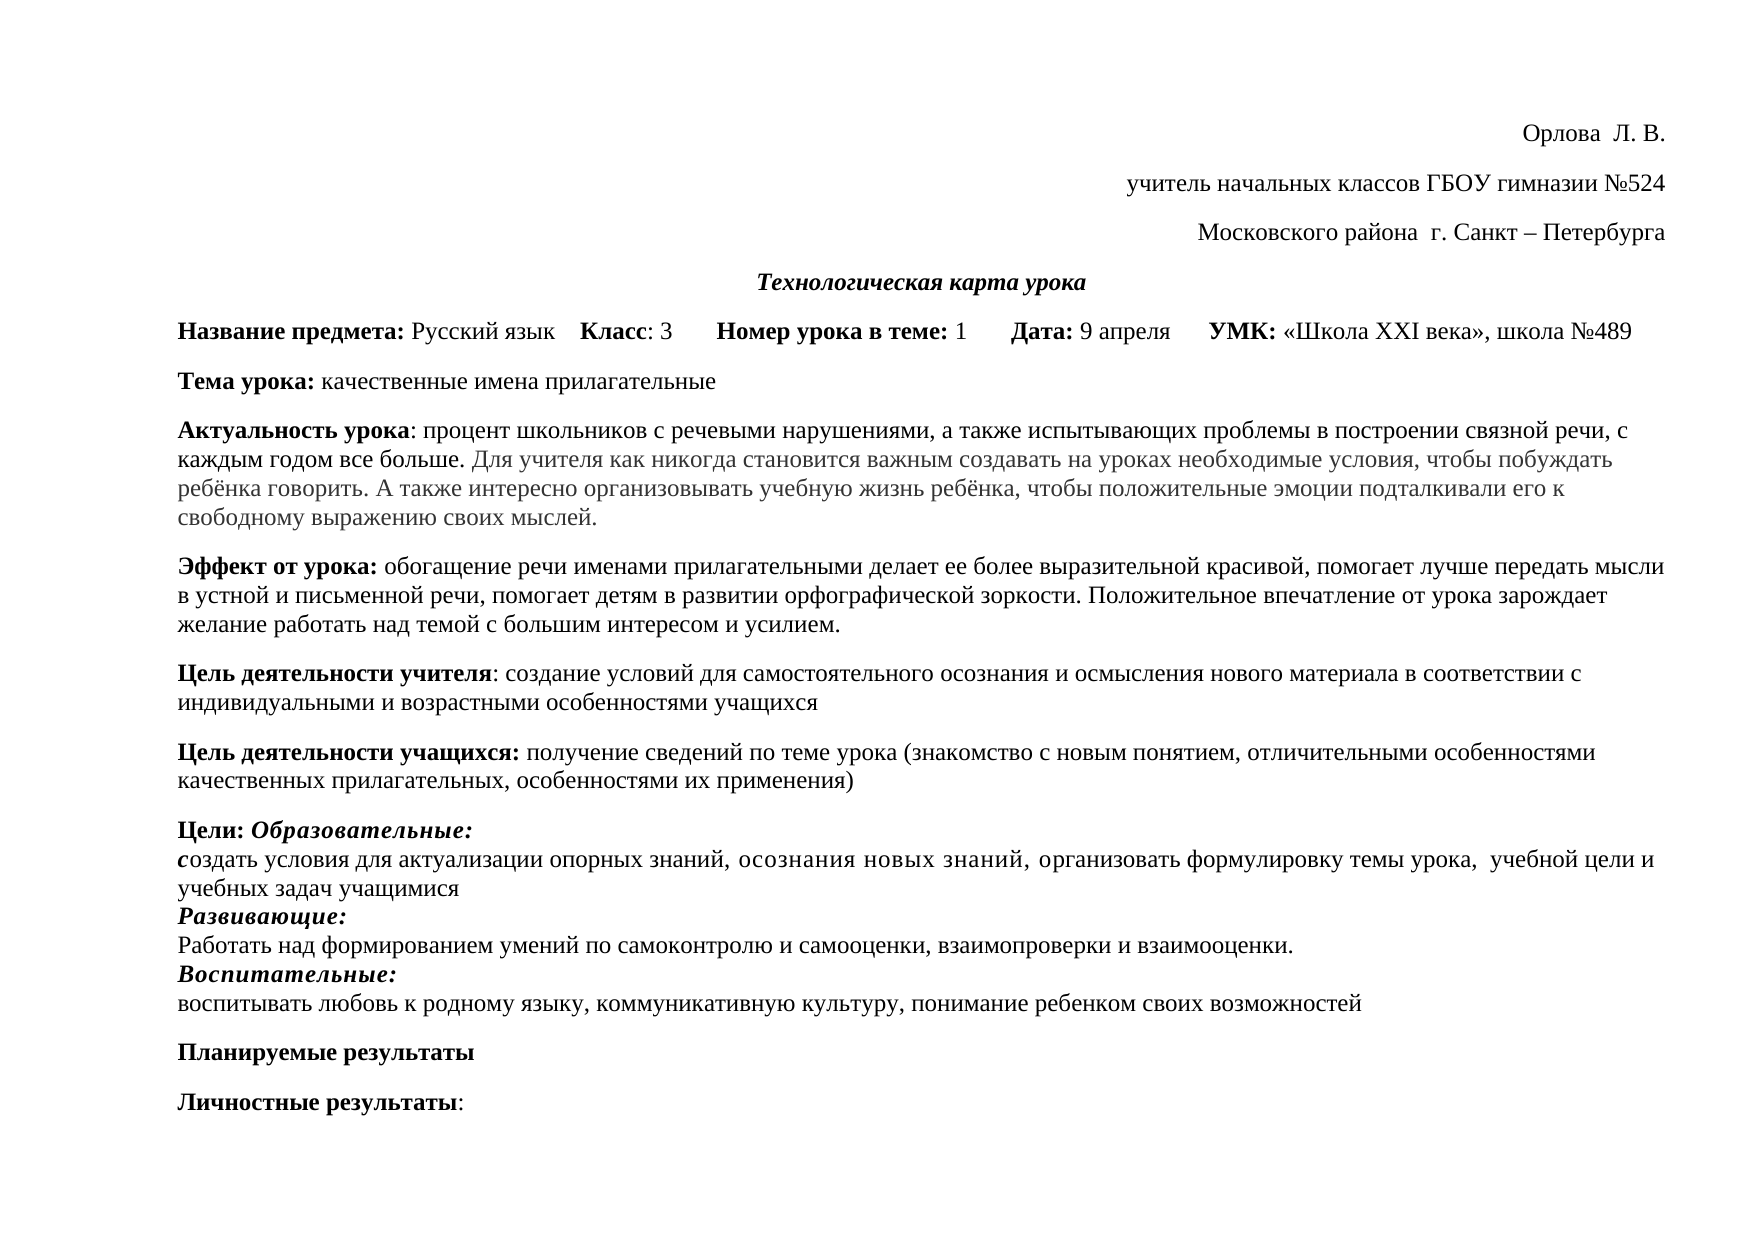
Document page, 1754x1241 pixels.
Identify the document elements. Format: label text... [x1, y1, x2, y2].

text воспитывать любовь к родному языку, коммуникативную культуру, понимание ребенком своих возможностей [177, 988, 1665, 1016]
text Развивающие: [177, 901, 1665, 930]
text учитель начальных классов ГБОУ гимназии №524 [177, 168, 1665, 196]
text Воспитательные: [177, 959, 1665, 988]
text Московского района г. Санкт – Петербурга [177, 217, 1665, 246]
text Планируемые результаты [177, 1037, 1665, 1066]
text Эффект от урока: обогащение речи именами прилагательными делает ее более выразительной красивой, помогает лучше передать мысли в устной и письменной речи, помогает детям в развитии орфографической зоркости. Положительное впечатление от урока зарождает желание работать над темой с большим интересом и усилием. [177, 551, 1665, 638]
text Актуальность урока: процент школьников с речевыми нарушениями, а также испытывающих проблемы в построении связной речи, с каждым годом все больше. Для учителя как никогда становится важным создавать на уроках необходимые условия, чтобы побуждать ребёнка говорить. А также интересно организовывать учебную жизнь ребёнка, чтобы положительные эмоции подталкивали его к свободному выражению своих мыслей. [177, 416, 1665, 531]
text Работать над формированием умений по самоконтролю и самооценки, взаимопроверки и взаимооценки. [177, 930, 1665, 959]
text Название предмета: Русский язык Класс: 3 Номер урока в теме: 1 Дата: 9 апреля УМК: «Школа XXI века», школа №489 [177, 316, 1665, 345]
text Орлова Л. В. [177, 118, 1665, 147]
text создать условия для актуализации опорных знаний, осознания новых знаний, организовать формулировку темы урока, учебной цели и учебных задач учащимися [177, 844, 1665, 901]
text Цель деятельности учителя: создание условий для самостоятельного осознания и осмысления нового материала в соответствии с индивидуальными и возрастными особенностями учащихся [177, 658, 1665, 716]
text Тема урока: качественные имена прилагательные [177, 366, 1665, 395]
text Цель деятельности учащихся: получение сведений по теме урока (знакомство с новым понятием, отличительными особенностями качественных прилагательных, особенностями их применения) [177, 737, 1665, 794]
text Технологическая карта урока [177, 267, 1665, 296]
text Цели: Образовательные: [177, 815, 1665, 844]
text Личностные результаты: [177, 1087, 1665, 1116]
